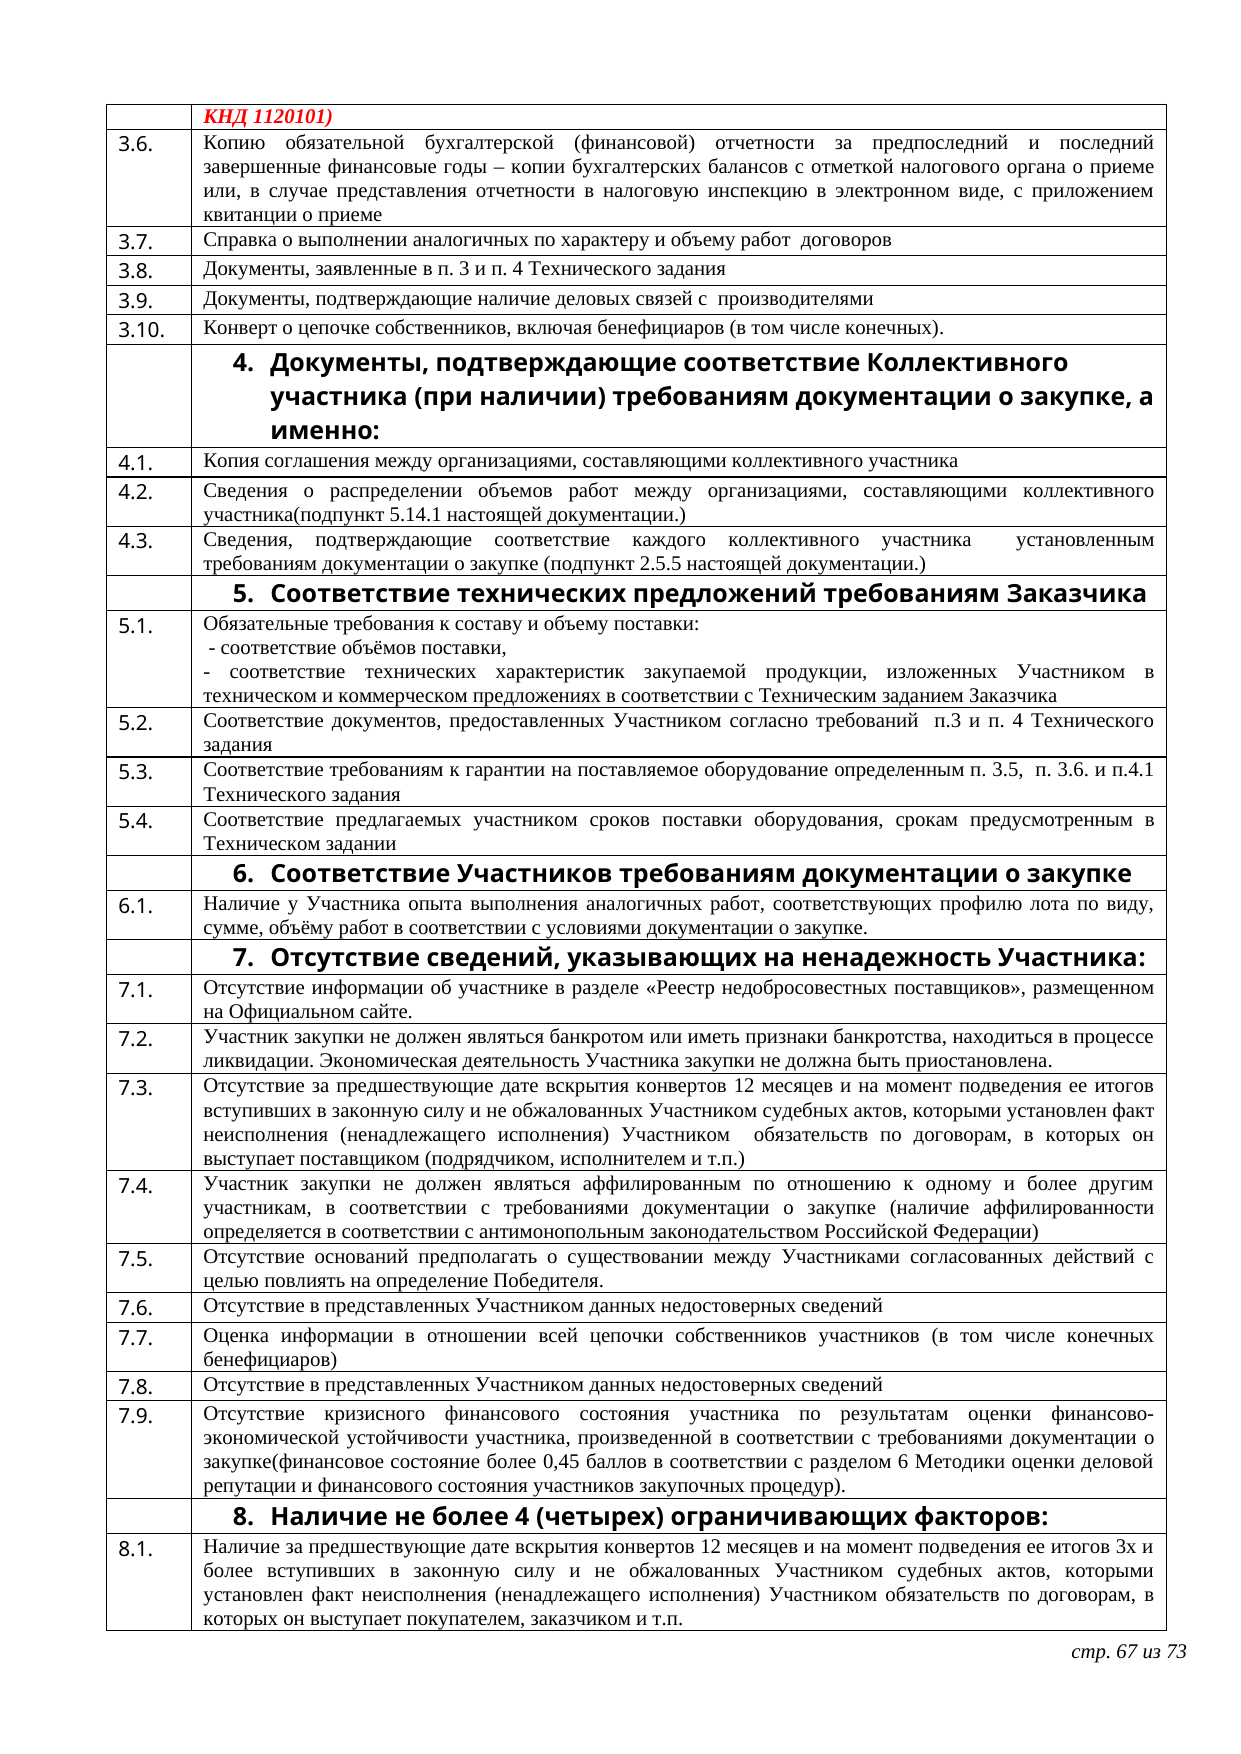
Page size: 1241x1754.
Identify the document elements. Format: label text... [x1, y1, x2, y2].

table_cell [107, 576, 191, 610]
table_cell [107, 227, 191, 255]
table_cell [107, 856, 191, 890]
table_cell Соответствие Участников требованиям документации о закупке [192, 856, 1166, 890]
table_cell Справка о выполнении аналогичных по характеру и объему работ договоров [192, 227, 1166, 255]
table_cell [107, 940, 191, 974]
table_cell Наличие у Участника опыта выполнения аналогичных работ, соответствующих профилю лота по виду, сумме, объёму работ в соответствии с условиями документации о закупке. [192, 891, 1166, 939]
table_cell [107, 448, 191, 476]
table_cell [192, 105, 1166, 128]
table_cell [107, 1323, 191, 1371]
table_cell [107, 1171, 191, 1243]
table_cell Отсутствие в представленных Участником данных недостоверных сведений [192, 1372, 1166, 1400]
table_cell Отсутствие в представленных Участником данных недостоверных сведений [192, 1293, 1166, 1322]
table_cell Участник закупки не должен являться аффилированным по отношению к одному и более другим участникам, в соответствии с требованиями документации о закупке (наличие аффилированности определяется в соответствии с антимонопольным законодательством Российской Федерации) [192, 1171, 1166, 1243]
table_cell [107, 315, 191, 344]
table_cell [107, 1024, 191, 1072]
table_cell [107, 345, 191, 447]
table_cell [107, 105, 191, 128]
table_cell [107, 1534, 191, 1630]
table_cell Оценка информации в отношении всей цепочки собственников участников (в том числе конечных бенефициаров) [192, 1323, 1166, 1371]
table_cell [107, 758, 191, 806]
table_cell Наличие не более 4 (четырех) ограничивающих факторов: [192, 1499, 1166, 1533]
table_cell Соответствие документов, предоставленных Участником согласно требований п.3 и п. 4 Технического задания [192, 708, 1166, 756]
table_cell Отсутствие оснований предполагать о существовании между Участниками согласованных действий с целью повлиять на определение Победителя. [192, 1244, 1166, 1292]
table_cell [107, 527, 191, 575]
table_cell Конверт о цепочке собственников, включая бенефициаров (в том числе конечных). [192, 315, 1166, 344]
table_cell Соответствие предлагаемых участником сроков поставки оборудования, срокам предусмотренным в Техническом задании [192, 807, 1166, 855]
table_cell Сведения о распределении объемов работ между организациями, составляющими коллективного участника(подпункт 5.14.1 настоящей документации.) [192, 478, 1166, 526]
table_cell [107, 975, 191, 1023]
table_cell Копия соглашения между организациями, составляющими коллективного участника [192, 448, 1166, 476]
table_cell Соответствие технических предложений требованиям Заказчика [192, 576, 1166, 610]
table_cell [107, 130, 191, 226]
table_cell Отсутствие информации об участнике в разделе «Реестр недобросовестных поставщиков», размещенном на Официальном сайте. [192, 975, 1166, 1023]
table_cell Отсутствие кризисного финансового состояния участника по результатам оценки финансово-экономической устойчивости участника, произведенной в соответствии с требованиями документации о закупке(финансовое состояние более 0,45 баллов в соответствии с разделом 6 Методики оценки деловой репутации и финансового состояния участников закупочных процедур). [192, 1401, 1166, 1497]
table_cell [107, 1499, 191, 1533]
table_cell Участник закупки не должен являться банкротом или иметь признаки банкротства, находиться в процессе ликвидации. Экономическая деятельность Участника закупки не должна быть приостановлена. [192, 1024, 1166, 1072]
table_cell [107, 1293, 191, 1322]
table_cell Обязательные требования к составу и объему поставки: - соответствие объёмов поставки, - соответствие технических характеристик закупаемой продукции, изложенных Участником в техническом и коммерческом предложениях в соответствии с Техническим заданием Заказчика [192, 611, 1166, 707]
table_cell Отсутствие сведений, указывающих на ненадежность Участника: [192, 940, 1166, 974]
table_cell Документы, подтверждающие соответствие Коллективного участника (при наличии) требованиям документации о закупке, а именно: [192, 345, 1166, 447]
table_cell Сведения, подтверждающие соответствие каждого коллективного участника установленным требованиям документации о закупке (подпункт 2.5.5 настоящей документации.) [192, 527, 1166, 575]
table_cell [107, 286, 191, 314]
table_cell Документы, подтверждающие наличие деловых связей с производителями [192, 286, 1166, 314]
table_cell Копию обязательной бухгалтерской (финансовой) отчетности за предпоследний и последний завершенные финансовые годы – копии бухгалтерских балансов с отметкой налогового органа о приеме или, в случае представления отчетности в налоговую инспекцию в электронном виде, с приложением квитанции о приеме [192, 130, 1166, 226]
table_cell [107, 478, 191, 526]
table_cell [107, 1244, 191, 1292]
table_cell Отсутствие за предшествующие дате вскрытия конвертов 12 месяцев и на момент подведения ее итогов вступивших в законную силу и не обжалованных Участником судебных актов, которыми установлен факт неисполнения (ненадлежащего исполнения) Участником обязательств по договорам, в которых он выступает поставщиком (подрядчиком, исполнителем и т.п.) [192, 1074, 1166, 1170]
table_cell [107, 1372, 191, 1400]
table_cell [107, 891, 191, 939]
table_cell [107, 807, 191, 855]
table_cell Наличие за предшествующие дате вскрытия конвертов 12 месяцев и на момент подведения ее итогов 3х и более вступивших в законную силу и не обжалованных Участником судебных актов, которыми установлен факт неисполнения (ненадлежащего исполнения) Участником обязательств по договорам, в которых он выступает покупателем, заказчиком и т.п. [192, 1534, 1166, 1630]
table_cell [107, 708, 191, 756]
table_cell Соответствие требованиям к гарантии на поставляемое оборудование определенным п. 3.5, п. 3.6. и п.4.1 Технического задания [192, 758, 1166, 806]
table_cell [107, 611, 191, 707]
table_cell [107, 1401, 191, 1497]
table_cell Документы, заявленные в п. 3 и п. 4 Технического задания [192, 256, 1166, 285]
table_cell [107, 1074, 191, 1170]
table_cell [107, 256, 191, 285]
